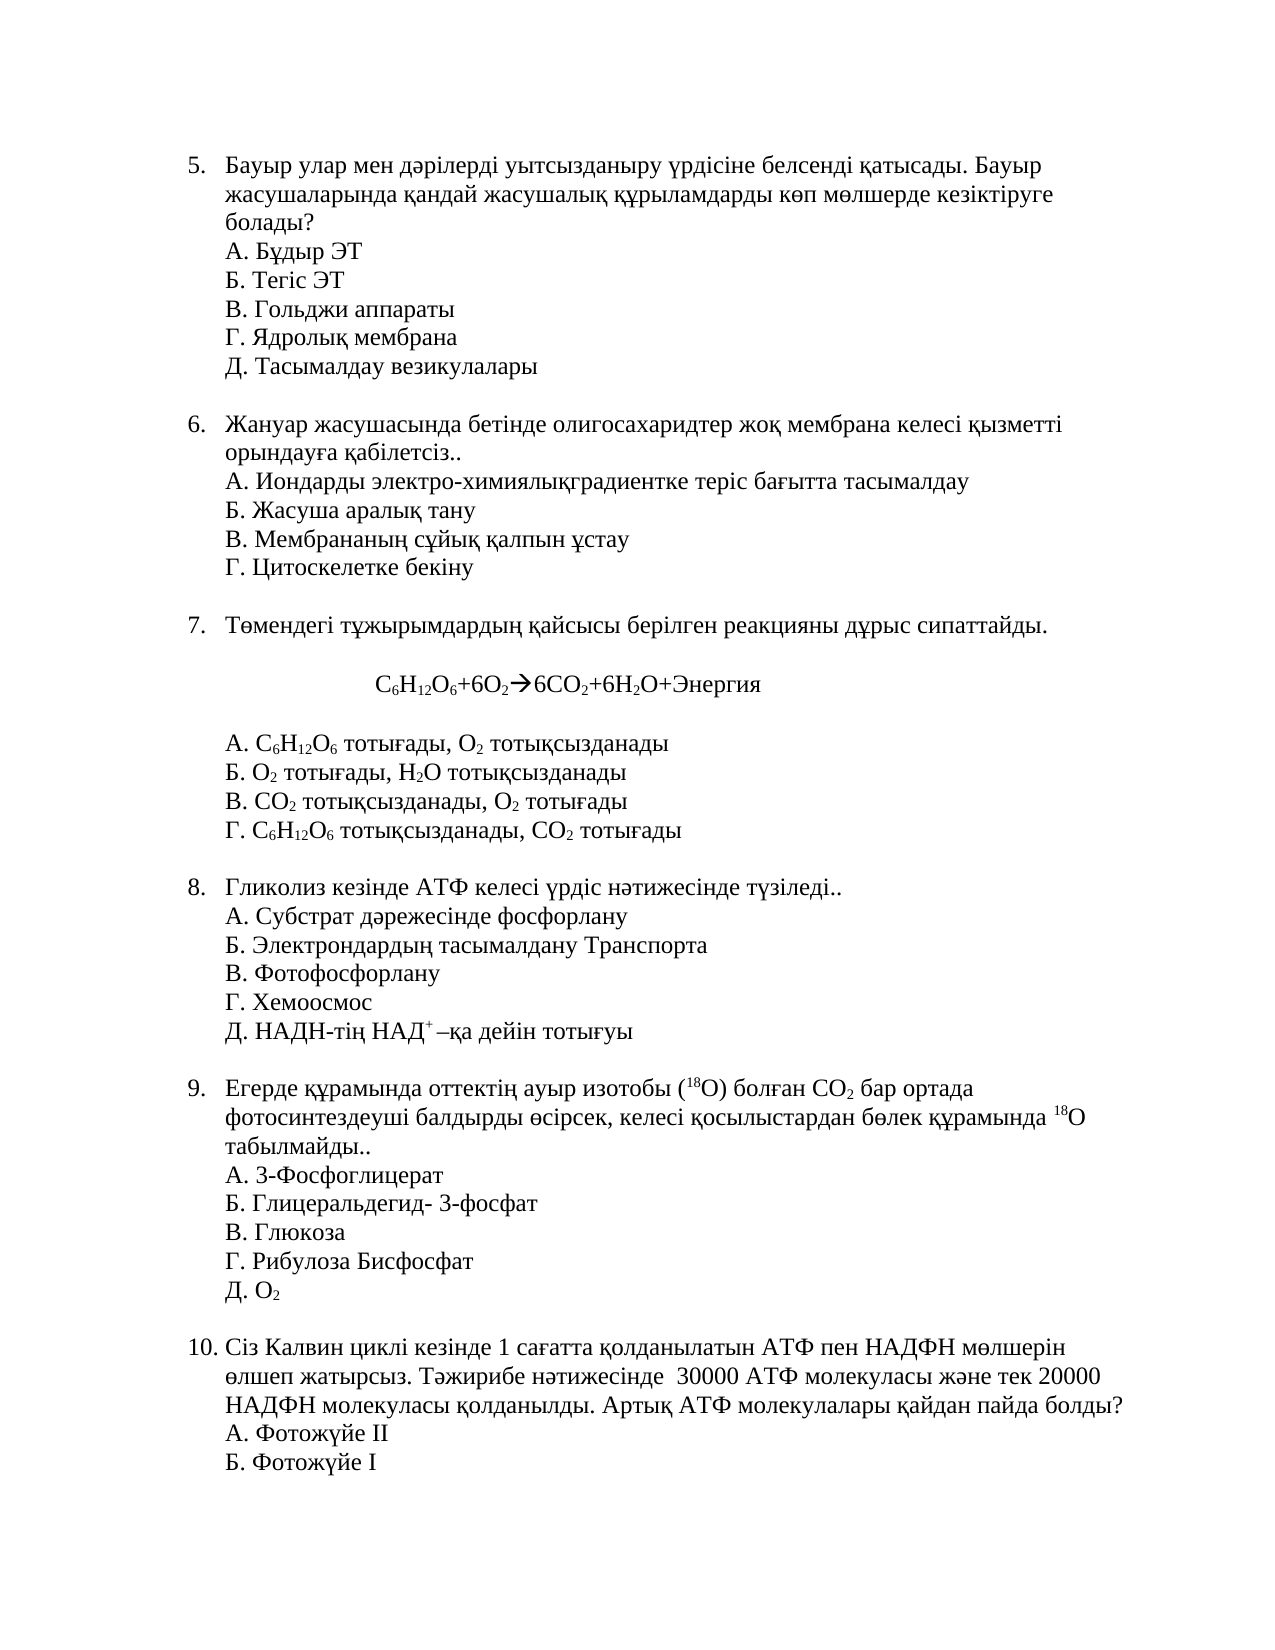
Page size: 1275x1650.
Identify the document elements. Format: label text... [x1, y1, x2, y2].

list А. Бұдыр ЭТ [225, 236, 1125, 265]
list Г. Рибулоза Бисфосфат [225, 1246, 1125, 1275]
list А. Субстрат дәрежесінде фосфорлану [225, 901, 1125, 930]
list Жануар жасушасында бетінде олигосахаридтер жоқ мембрана келесі қызметті орындауға қабілетсіз.. [187, 409, 1125, 466]
list Д. Тасымалдау везикулалары [225, 351, 1125, 380]
list Д. НАДН-тің НАД+ –қа дейін тотығуы [225, 1016, 1125, 1045]
list Бауыр улар мен дәрілерді уытсызданыру үрдісіне белсенді қатысады. Бауыр жасушаларында қандай жасушалық құрыламдарды көп мөлшерде кезіктіруге болады? [187, 150, 1125, 236]
list В. Мембрананың сұйық қалпын ұстау [225, 524, 1125, 552]
list А. 3-Фосфоглицерат [225, 1160, 1125, 1188]
list А. Иондарды электро-химиялықградиентке теріс бағытта тасымалдау [225, 466, 1125, 495]
list Сіз Калвин циклі кезінде 1 сағатта қолданылатын АТФ пен НАДФН мөлшерін өлшеп жатырсыз. Тәжирибе нәтижесінде 30000 АТФ молекуласы және тек 20000 НАДФН молекуласы қолданылды. Артық АТФ молекулалары қайдан пайда болды? [187, 1332, 1125, 1418]
list Б. О2 тотығады, Н2О тотықсызданады [225, 757, 1125, 786]
list Г. С6Н12О6 тотықсызданады, СО2 тотығады [225, 815, 1125, 843]
list В. Фотофосфорлану [225, 958, 1125, 987]
list Б. Тегіс ЭТ [225, 265, 1125, 294]
list Б. Жасуша аралық тану [225, 495, 1125, 524]
list В. СО2 тотықсызданады, О2 тотығады [225, 786, 1125, 815]
list Г. Цитоскелетке бекіну [225, 552, 1125, 581]
list Г. Ядролық мембрана [225, 322, 1125, 351]
list Гликолиз кезінде АТФ келесі үрдіс нәтижесінде түзіледі.. [187, 872, 1125, 901]
list В. Гольджи аппараты [225, 294, 1125, 322]
list Төмендегі тұжырымдардың қайсысы берілген реакцияны дұрыс сипаттайды. [187, 610, 1125, 639]
list А. Фотожүйе II [225, 1418, 1125, 1447]
list В. Глюкоза [225, 1217, 1125, 1246]
list Г. Хемоосмос [225, 987, 1125, 1016]
list Б. Фотожүйе I [225, 1447, 1125, 1476]
list С6Н12О6+6О26СО2+6Н2О+Энергия [225, 669, 1125, 698]
list Б. Электрондардың тасымалдану Транспорта [225, 930, 1125, 958]
list А. С6Н12О6 тотығады, О2 тотықсызданады [225, 728, 1125, 757]
list Егерде құрамында оттектің ауыр изотобы (18О) болған СО2 бар ортада фотосинтездеуші балдырды өсірсек, келесі қосылыстардан бөлек құрамында 18О табылмайды.. [187, 1073, 1125, 1160]
list Б. Глицеральдегид- 3-фосфат [225, 1188, 1125, 1217]
list Д. О2 [225, 1275, 1125, 1303]
